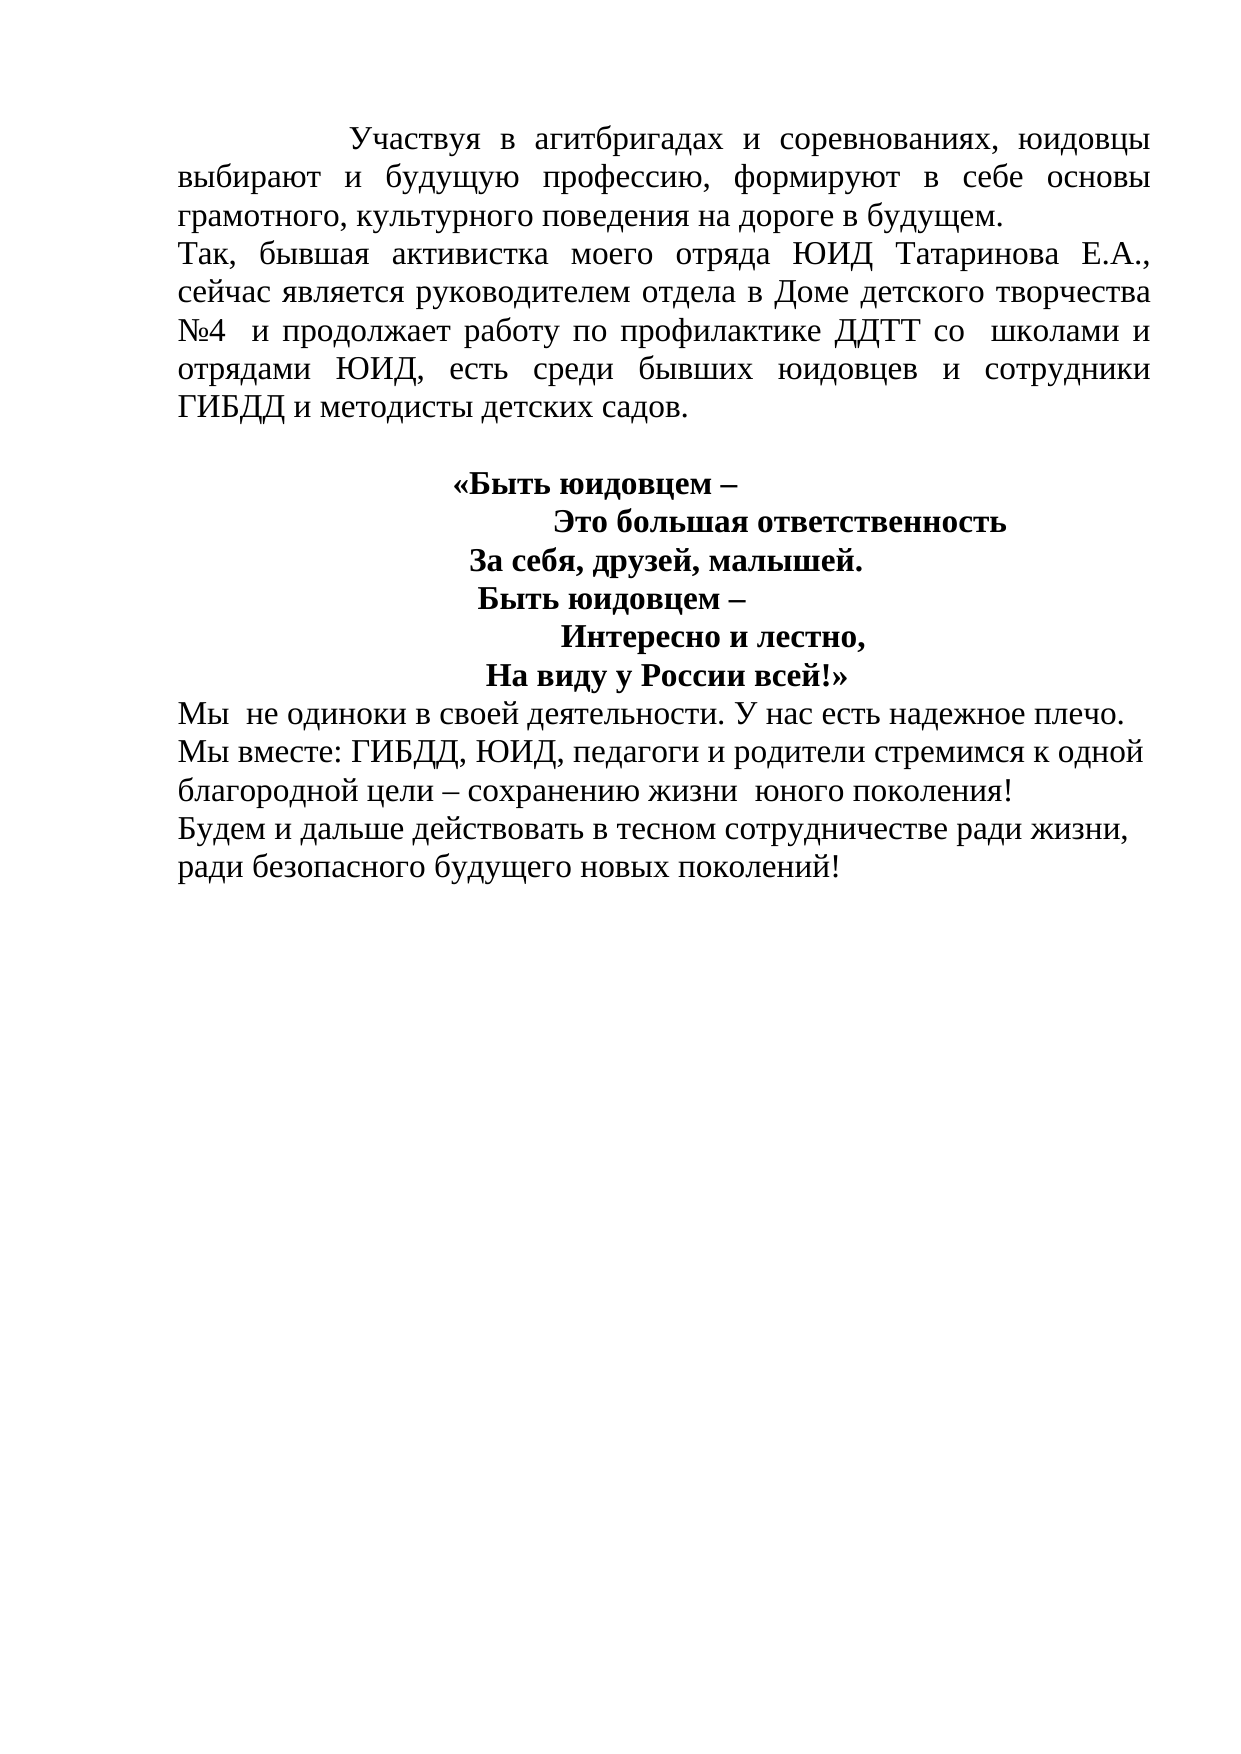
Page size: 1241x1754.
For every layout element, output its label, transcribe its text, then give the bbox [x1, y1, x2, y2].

text Будем и дальше действовать в тесном сотрудничестве ради жизни, ради безопасного будущего новых поколений! [177, 808, 1152, 885]
text На виду у России всей!» [177, 655, 1152, 693]
text За себя, друзей, малышей. [177, 540, 1152, 578]
text Интересно и лестно, [177, 616, 1152, 655]
text Мы не одиноки в своей деятельности. У нас есть надежное плечо. Мы вместе: ГИБДД, ЮИД, педагоги и родители стремимся к одной благородной цели – сохранению жизни юного поколения! [177, 693, 1152, 808]
text «Быть юидовцем – [177, 463, 1152, 501]
text Быть юидовцем – [177, 578, 1152, 616]
text Участвуя в агитбригадах и соревнованиях, юидовцы выбирают и будущую профессию, формируют в себе основы грамотного, культурного поведения на дороге в будущем. [177, 118, 1152, 233]
text Это большая ответственность [177, 501, 1152, 540]
text Так, бывшая активистка моего отряда ЮИД Татаринова Е.А., сейчас является руководителем отдела в Доме детского творчества №4 и продолжает работу по профилактике ДДТТ со школами и отрядами ЮИД, есть среди бывших юидовцев и сотрудники ГИБДД и методисты детских садов. [177, 233, 1152, 425]
